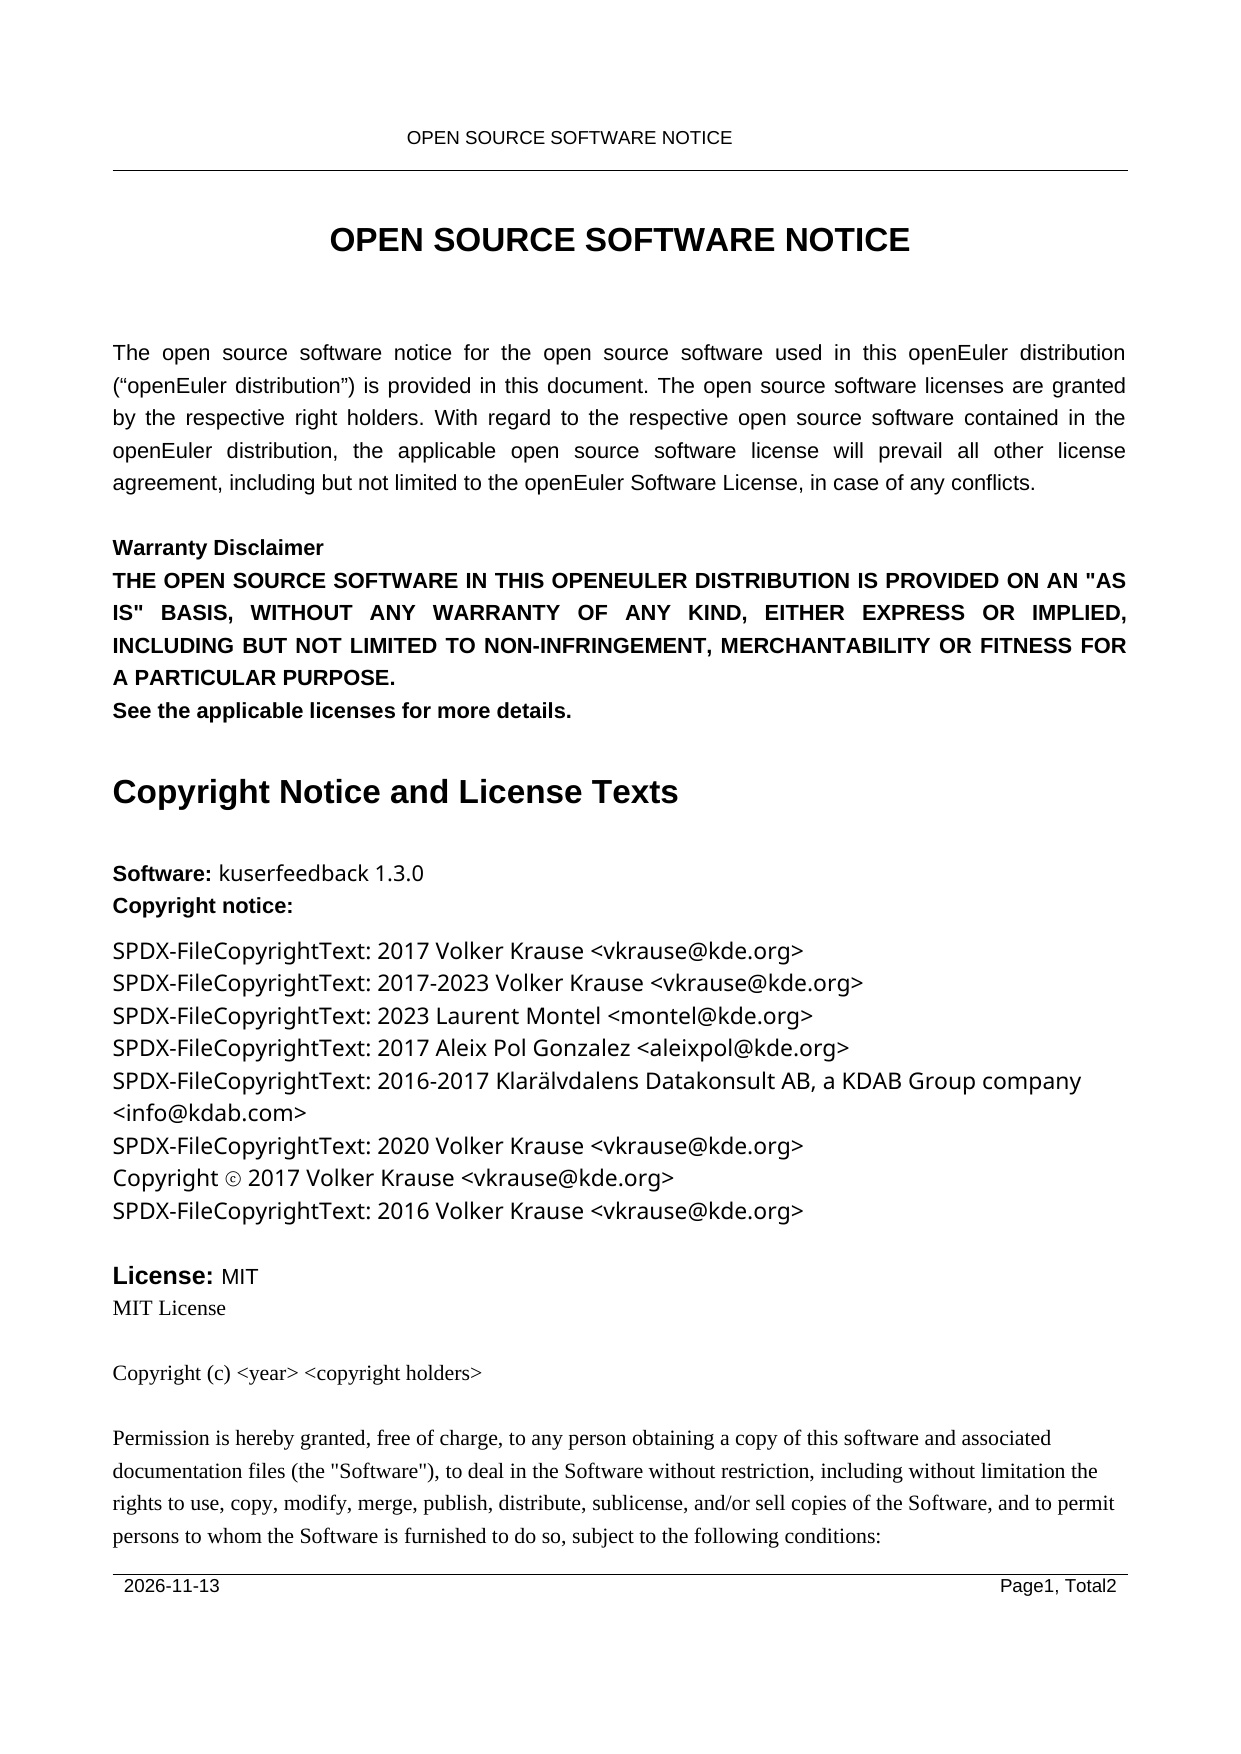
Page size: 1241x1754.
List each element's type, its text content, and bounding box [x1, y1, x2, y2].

text Copyright Notice and License Texts [112, 759, 1128, 824]
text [112, 1291, 1128, 1551]
text Warranty Disclaimer [112, 531, 1128, 564]
text OPEN SOURCE SOFTWARE NOTICE [112, 206, 1128, 271]
text THE OPEN SOURCE SOFTWARE IN THIS OPENEULER DISTRIBUTION IS PROVIDED ON AN "AS IS" BASIS, WITHOUT ANY WARRANTY OF ANY KIND, EITHER EXPRESS OR IMPLIED, INCLUDING BUT NOT LIMITED TO NON-INFRINGEMENT, MERCHANTABILITY OR FITNESS FOR A PARTICULAR PURPOSE. See the applicable licenses for more details. [112, 564, 1128, 726]
text The open source software notice for the open source software used in this openEuler distribution (“openEuler distribution”) is provided in this document. The open source software licenses are granted by the respective right holders. With regard to the respective open source software contained in the openEuler distribution, the applicable open source software license will prevail all other license agreement, including but not limited to the openEuler Software License, in case of any conflicts. [112, 336, 1128, 499]
title Software: kuserfeedback 1.3.0 [112, 856, 1128, 889]
text SPDX-FileCopyrightText: 2017 Volker Krause <vkrause@kde.org> SPDX-FileCopyrightText: 2017-2023 Volker Krause <vkrause@kde.org> SPDX-FileCopyrightText: 2023 Laurent Montel <montel@kde.org> SPDX-FileCopyrightText: 2017 Aleix Pol Gonzalez <aleixpol@kde.org> SPDX-FileCopyrightText: 2016-2017 Klarälvdalens Datakonsult AB, a KDAB Group company <info@kdab.com> SPDX-FileCopyrightText: 2020 Volker Krause <vkrause@kde.org> Copyright ⓒ 2017 Volker Krause <vkrause@kde.org> SPDX-FileCopyrightText: 2016 Volker Krause <vkrause@kde.org> [112, 934, 1128, 1259]
text License: MIT [112, 1259, 1128, 1291]
text Copyright notice: [112, 889, 1128, 921]
